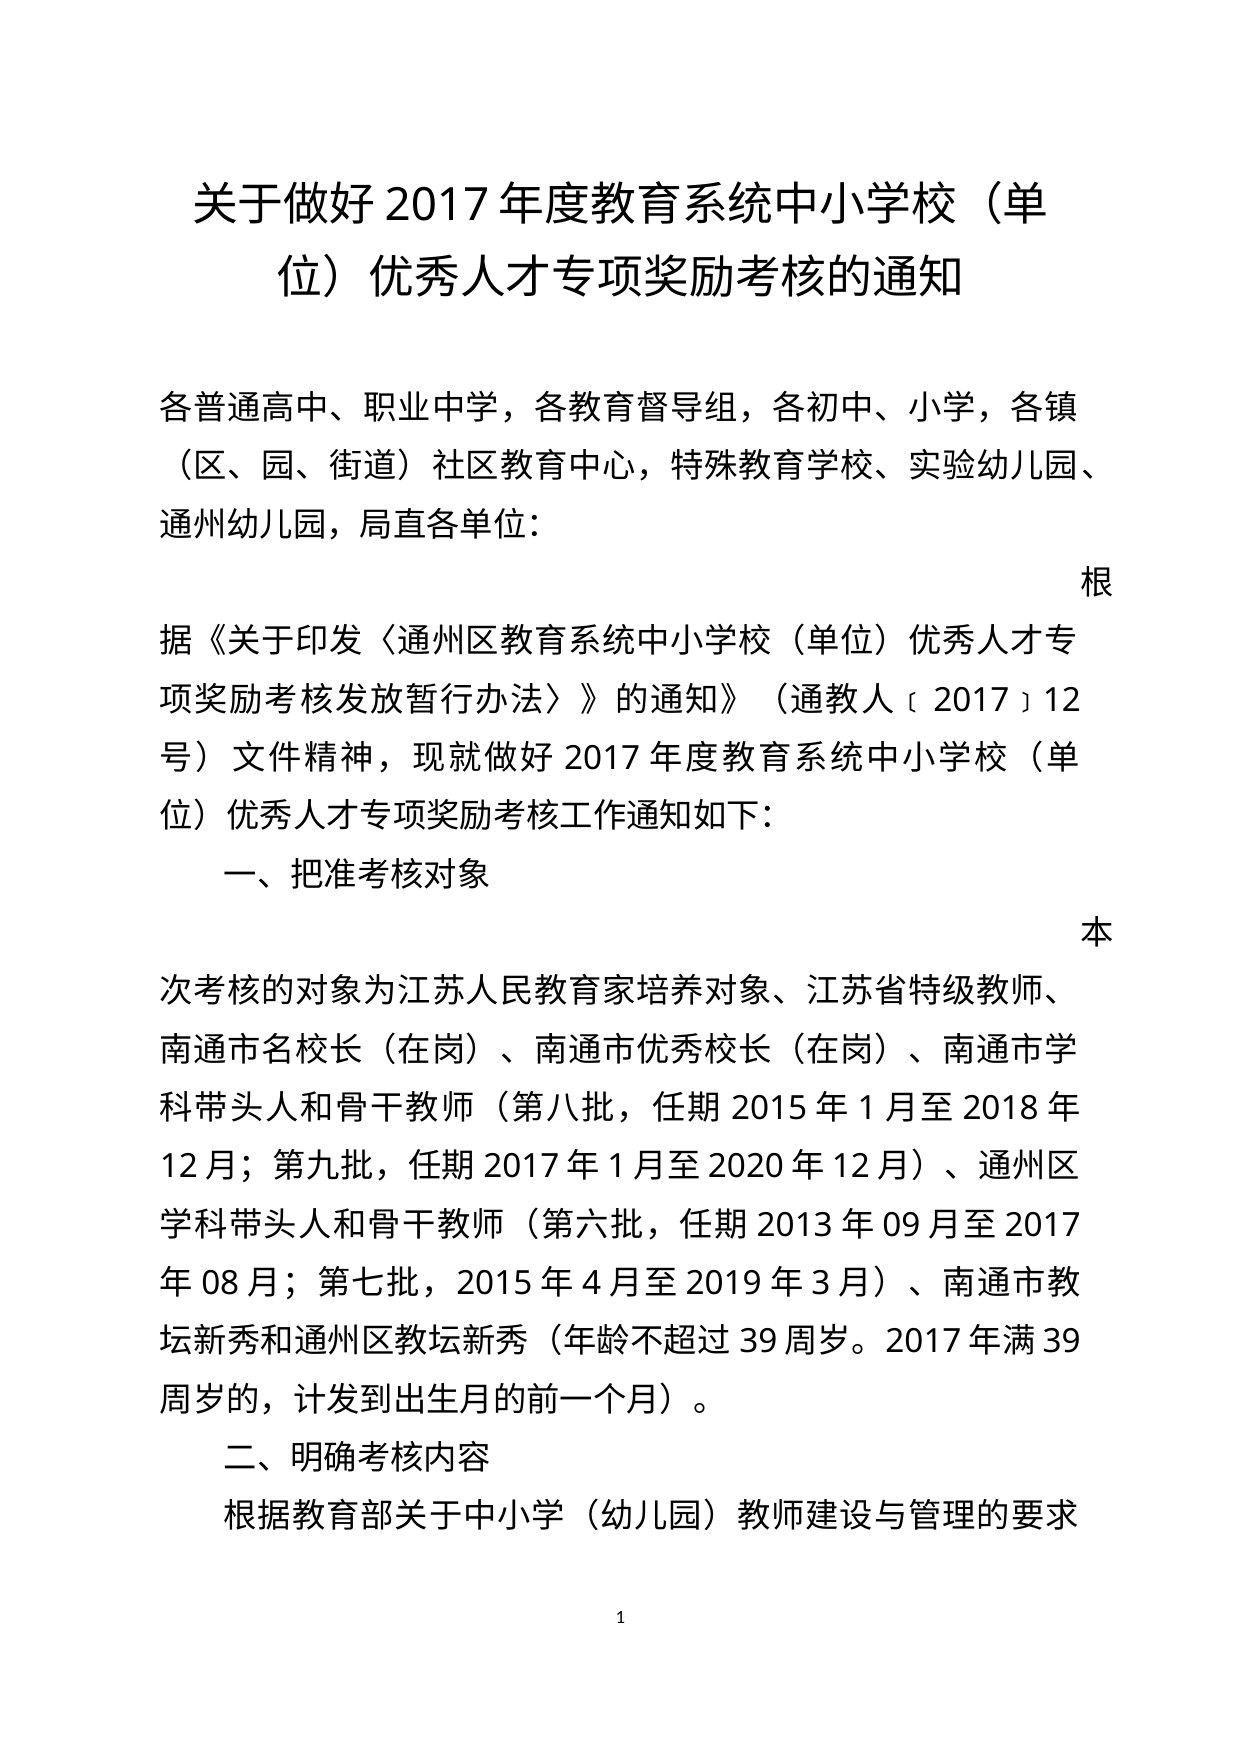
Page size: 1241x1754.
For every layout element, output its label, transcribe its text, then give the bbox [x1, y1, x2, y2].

text 本次考核的对象为江苏人民教育家培养对象、江苏省特级教师、南通市名校长（在岗）、南通市优秀校长（在岗）、南通市学科带头人和骨干教师（第八批，任期2015年1月至2018年12月；第九批，任期2017年1月至2020年12月）、通州区学科带头人和骨干教师（第六批，任期2013年09月至2017年08月；第七批，2015年4月至2019年3月）、南通市教坛新秀和通州区教坛新秀（年龄不超过39周岁。2017年满39周岁的，计发到出生月的前一个月）。 [159, 898, 1081, 1423]
text 根据《关于印发〈通州区教育系统中小学校（单位）优秀人才专项奖励考核发放暂行办法〉》的通知》（通教人﹝2017﹞12号）文件精神，现就做好2017年度教育系统中小学校（单位）优秀人才专项奖励考核工作通知如下： [159, 548, 1081, 839]
text 各普通高中、职业中学，各教育督导组，各初中、小学，各镇（区、园、街道）社区教育中心，特殊教育学校、实验幼儿园、通州幼儿园，局直各单位： [159, 373, 1081, 548]
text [159, 1481, 1081, 1539]
text 关于做好2017年度教育系统中小学校（单位）优秀人才专项奖励考核的通知 [159, 162, 1081, 308]
text 二、明确考核内容 [159, 1423, 1081, 1481]
text 一、把准考核对象 [159, 839, 1081, 898]
